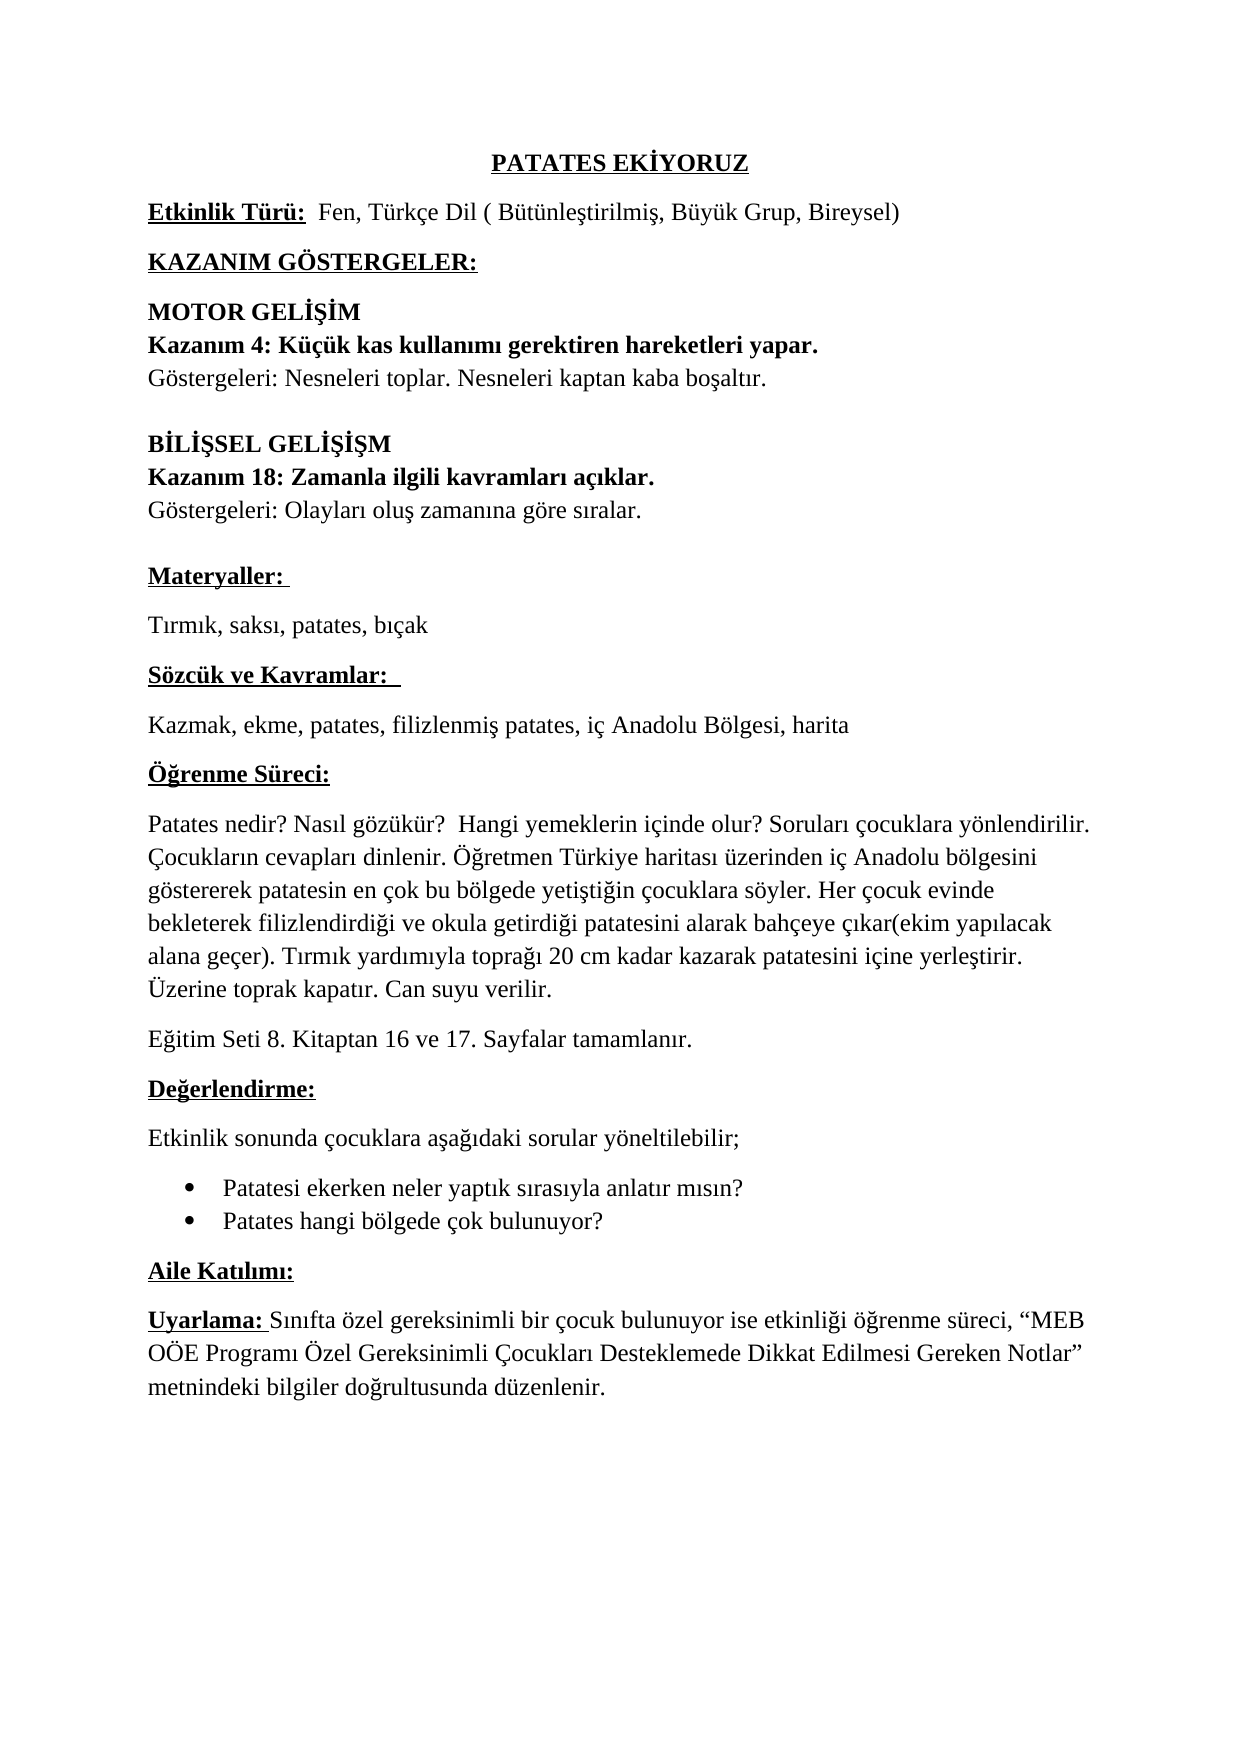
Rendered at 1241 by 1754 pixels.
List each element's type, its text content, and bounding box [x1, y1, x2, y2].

text KAZANIM GÖSTERGELER: [148, 247, 1093, 276]
text Aile Katılımı: [148, 1256, 1093, 1284]
text Eğitim Seti 8. Kitaptan 16 ve 17. Sayfalar tamamlanır. [148, 1024, 1093, 1053]
text Kazanım 4: Küçük kas kullanımı gerektiren hareketleri yapar. Göstergeleri: Nesneleri toplar. Nesneleri kaptan kaba boşaltır. [148, 330, 1093, 391]
text BİLİŞSEL GELİŞİŞM Kazanım 18: Zamanla ilgili kavramları açıklar. Göstergeleri: Olayları oluş zamanına göre sıralar. [148, 429, 1093, 523]
text Öğrenme Süreci: [148, 759, 1093, 788]
text PATATES EKİYORUZ [148, 148, 1093, 176]
text Değerlendirme: [148, 1074, 1093, 1102]
list Patates hangi bölgede çok bulunuyor? [185, 1206, 1093, 1235]
text MOTOR GELİŞİM [148, 297, 1093, 325]
text Sözcük ve Kavramlar: [148, 660, 1093, 689]
text Etkinlik sonunda çocuklara aşağıdaki sorular yöneltilebilir; [148, 1123, 1093, 1152]
text Uyarlama: Sınıfta özel gereksinimli bir çocuk bulunuyor ise etkinliği öğrenme süreci, “MEB OÖE Programı Özel Gereksinimli Çocukları Desteklemede Dikkat Edilmesi Gereken Notlar” metnindeki bilgiler doğrultusunda düzenlenir. [148, 1306, 1093, 1400]
text Etkinlik Türü: Fen, Türkçe Dil ( Bütünleştirilmiş, Büyük Grup, Bireysel) [148, 197, 1093, 226]
list Patatesi ekerken neler yaptık sırasıyla anlatır mısın? [185, 1173, 1093, 1202]
text Patates nedir? Nasıl gözükür? Hangi yemeklerin içinde olur? Soruları çocuklara yönlendirilir. Çocukların cevapları dinlenir. Öğretmen Türkiye haritası üzerinden iç Anadolu bölgesini göstererek patatesin en çok bu bölgede yetiştiğin çocuklara söyler. Her çocuk evinde bekleterek filizlendirdiği ve okula getirdiği patatesini alarak bahçeye çıkar(ekim yapılacak alana geçer). Tırmık yardımıyla toprağı 20 cm kadar kazarak patatesini içine yerleştirir. Üzerine toprak kapatır. Can suyu verilir. [148, 809, 1093, 1003]
text Tırmık, saksı, patates, bıçak [148, 611, 1093, 639]
text Kazmak, ekme, patates, filizlenmiş patates, iç Anadolu Bölgesi, harita [148, 710, 1093, 739]
text Materyaller: [148, 561, 1093, 589]
